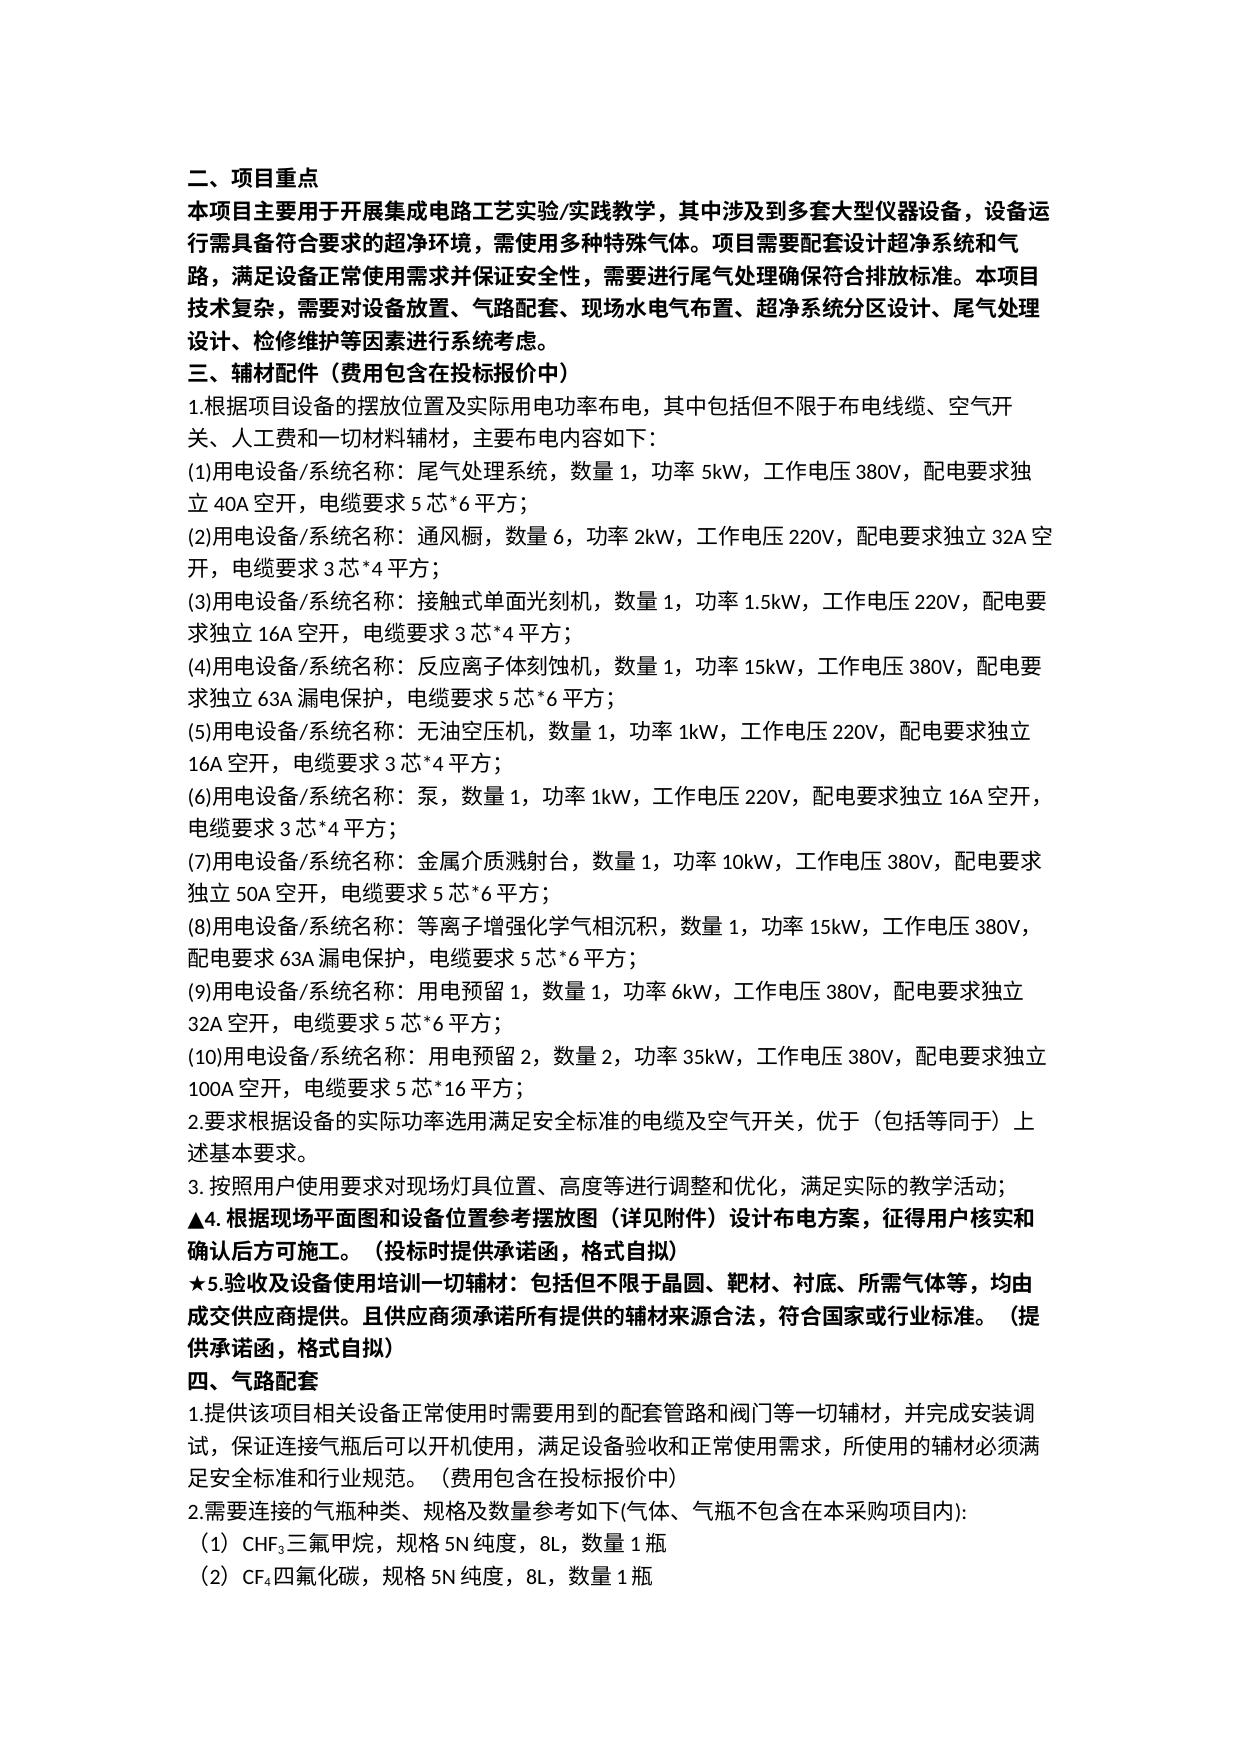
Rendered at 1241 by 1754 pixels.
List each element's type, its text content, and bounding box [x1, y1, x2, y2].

text 四、气路配套 [187, 1364, 1053, 1397]
text (4)用电设备/系统名称：反应离子体刻蚀机，数量1，功率15kW，工作电压380V，配电要求独立63A漏电保护，电缆要求5芯*6平方； [187, 649, 1053, 714]
text 3. 按照用户使用要求对现场灯具位置、高度等进行调整和优化，满足实际的教学活动； [187, 1169, 1053, 1202]
text 1.根据项目设备的摆放位置及实际用电功率布电，其中包括但不限于布电线缆、空气开关、人工费和一切材料辅材，主要布电内容如下： [187, 389, 1053, 454]
text (1)用电设备/系统名称：尾气处理系统，数量1，功率 5kW，工作电压380V，配电要求独立40A空开，电缆要求5芯*6平方； [187, 454, 1053, 519]
text (6)用电设备/系统名称：泵，数量1，功率1kW，工作电压220V，配电要求独立16A空开，电缆要求3芯*4平方； [187, 779, 1053, 844]
text 本项目主要用于开展集成电路工艺实验/实践教学，其中涉及到多套大型仪器设备，设备运行需具备符合要求的超净环境，需使用多种特殊气体。项目需要配套设计超净系统和气路，满足设备正常使用需求并保证安全性，需要进行尾气处理确保符合排放标准。本项目技术复杂，需要对设备放置、气路配套、现场水电气布置、超净系统分区设计、尾气处理设计、检修维护等因素进行系统考虑。 [187, 194, 1053, 357]
text (7)用电设备/系统名称：金属介质溅射台，数量1，功率10kW，工作电压380V，配电要求独立50A空开，电缆要求5芯*6平方； [187, 844, 1053, 909]
text 1.提供该项目相关设备正常使用时需要用到的配套管路和阀门等一切辅材，并完成安装调试，保证连接气瓶后可以开机使用，满足设备验收和正常使用需求，所使用的辅材必须满足安全标准和行业规范。（费用包含在投标报价中） [187, 1397, 1053, 1494]
text (8)用电设备/系统名称：等离子增强化学气相沉积，数量1，功率15kW，工作电压380V，配电要求63A漏电保护，电缆要求5芯*6平方； [187, 909, 1053, 974]
text 二、项目重点 [187, 162, 1053, 194]
text (9)用电设备/系统名称：用电预留1，数量1，功率6kW，工作电压380V，配电要求独立32A空开，电缆要求5芯*6平方； [187, 974, 1053, 1039]
text (3)用电设备/系统名称：接触式单面光刻机，数量1，功率1.5kW，工作电压220V，配电要求独立16A空开，电缆要求3芯*4平方； [187, 584, 1053, 649]
text ★5.验收及设备使用培训一切辅材：包括但不限于晶圆、靶材、衬底、所需气体等，均由成交供应商提供。且供应商须承诺所有提供的辅材来源合法，符合国家或行业标准。（提供承诺函，格式自拟） [187, 1267, 1053, 1364]
text 2.要求根据设备的实际功率选用满足安全标准的电缆及空气开关，优于（包括等同于）上述基本要求。 [187, 1104, 1053, 1169]
text ▲4. 根据现场平面图和设备位置参考摆放图（详见附件）设计布电方案，征得用户核实和确认后方可施工。（投标时提供承诺函，格式自拟） [187, 1202, 1053, 1267]
text (2)用电设备/系统名称：通风橱，数量6，功率2kW，工作电压220V，配电要求独立32A空开，电缆要求3芯*4平方； [187, 519, 1053, 584]
text 三、辅材配件（费用包含在投标报价中） [187, 357, 1053, 389]
text (5)用电设备/系统名称：无油空压机，数量1，功率1kW，工作电压220V，配电要求独立16A空开，电缆要求3芯*4平方； [187, 714, 1053, 779]
text （1）CHF3三氟甲烷，规格5N纯度，8L，数量1瓶 [187, 1527, 1053, 1559]
text (10)用电设备/系统名称：用电预留2，数量2，功率35kW，工作电压380V，配电要求独立100A空开，电缆要求5芯*16平方； [187, 1039, 1053, 1104]
text （2）CF4四氟化碳，规格5N纯度，8L，数量1瓶 [187, 1559, 1053, 1592]
text 2.需要连接的气瓶种类、规格及数量参考如下(气体、气瓶不包含在本采购项目内): [187, 1494, 1053, 1527]
